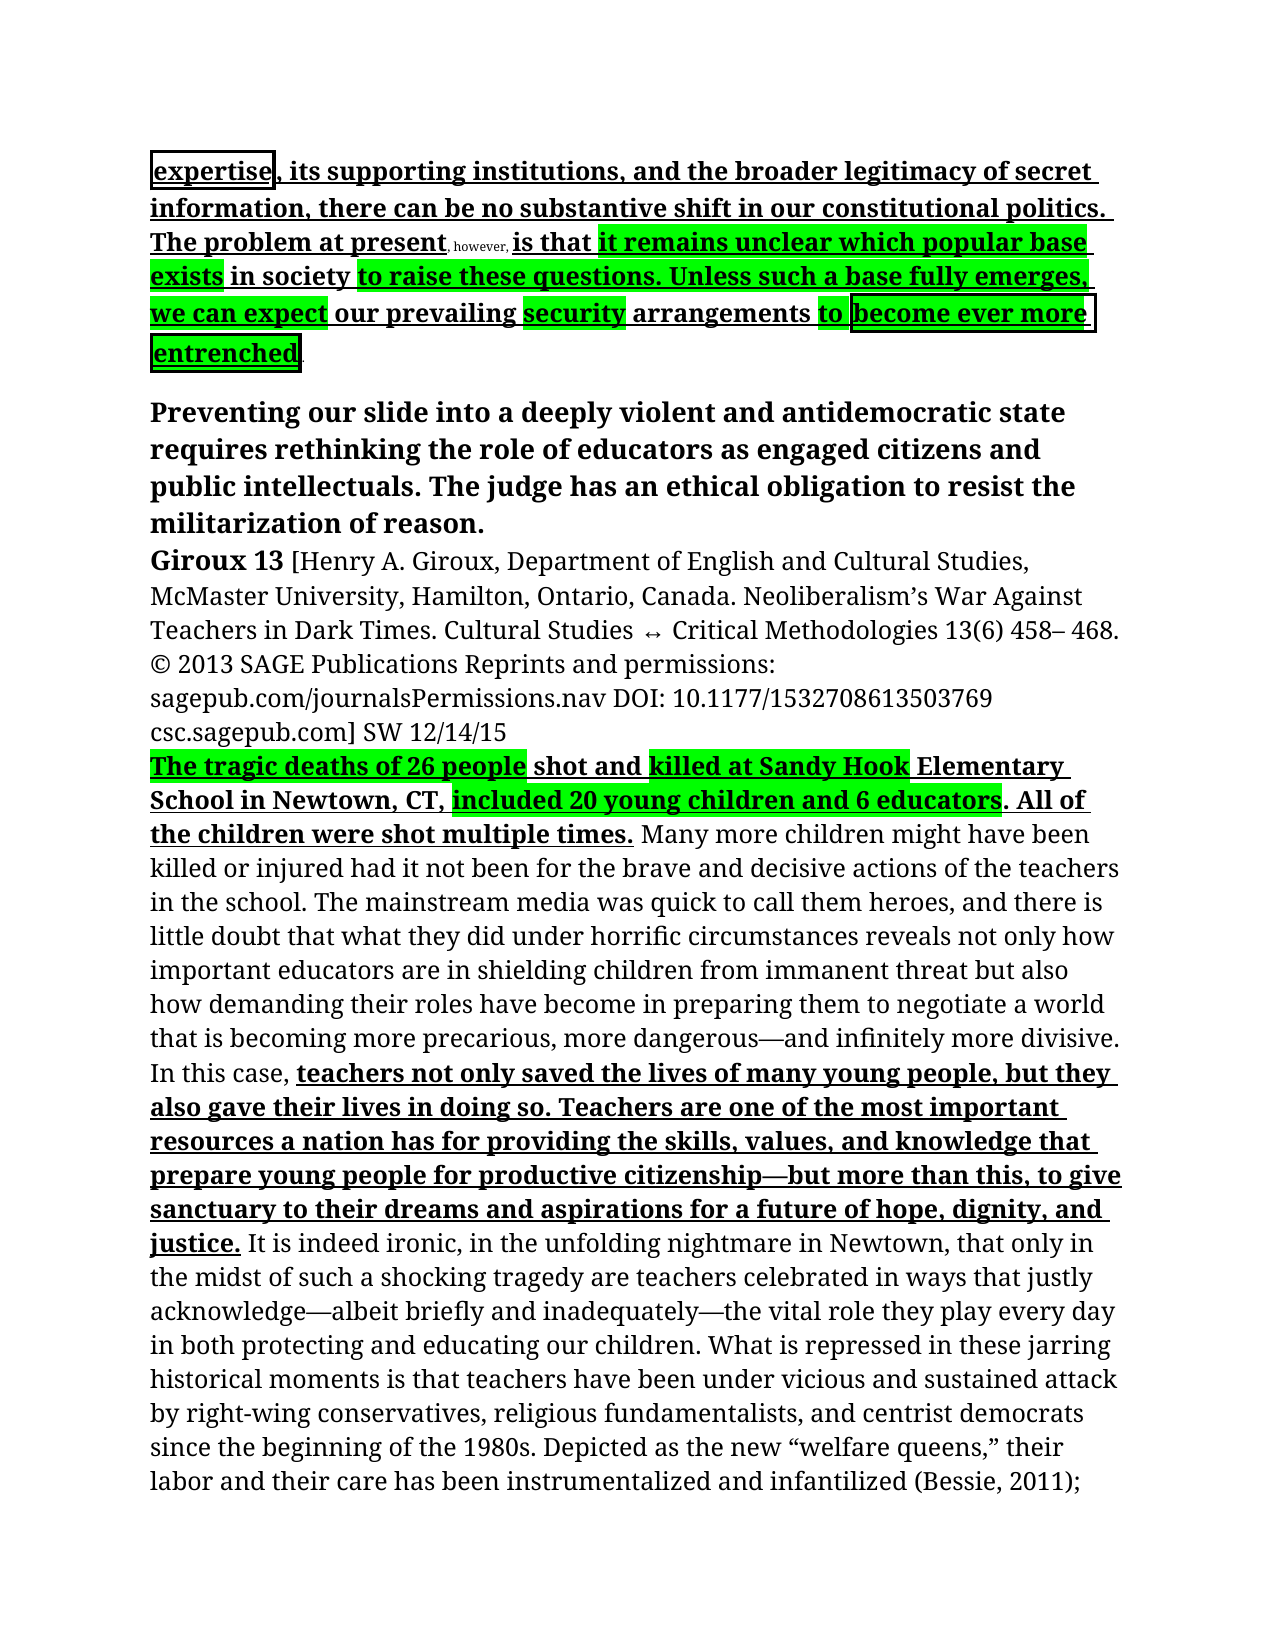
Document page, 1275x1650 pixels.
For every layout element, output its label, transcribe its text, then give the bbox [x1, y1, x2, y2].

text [150, 749, 1125, 1498]
subtitle Preventing our slide into a deeply violent and antidemocratic state requires rethinking the role of educators as engaged citizens and public intellectuals. The judge has an ethical obligation to resist the militarization of reason. [150, 394, 1125, 541]
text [150, 150, 1125, 373]
text Giroux 13 [Henry A. Giroux, Department of English and Cultural Studies, McMaster University, Hamilton, Ontario, Canada. Neoliberalism’s War Against Teachers in Dark Times. Cultural Studies ↔ Critical Methodologies 13(6) 458– 468. © 2013 SAGE Publications Reprints and permissions: sagepub.com/journalsPermissions.nav DOI: 10.1177/1532708613503769 csc.sagepub.com] SW 12/14/15 [150, 541, 1125, 749]
